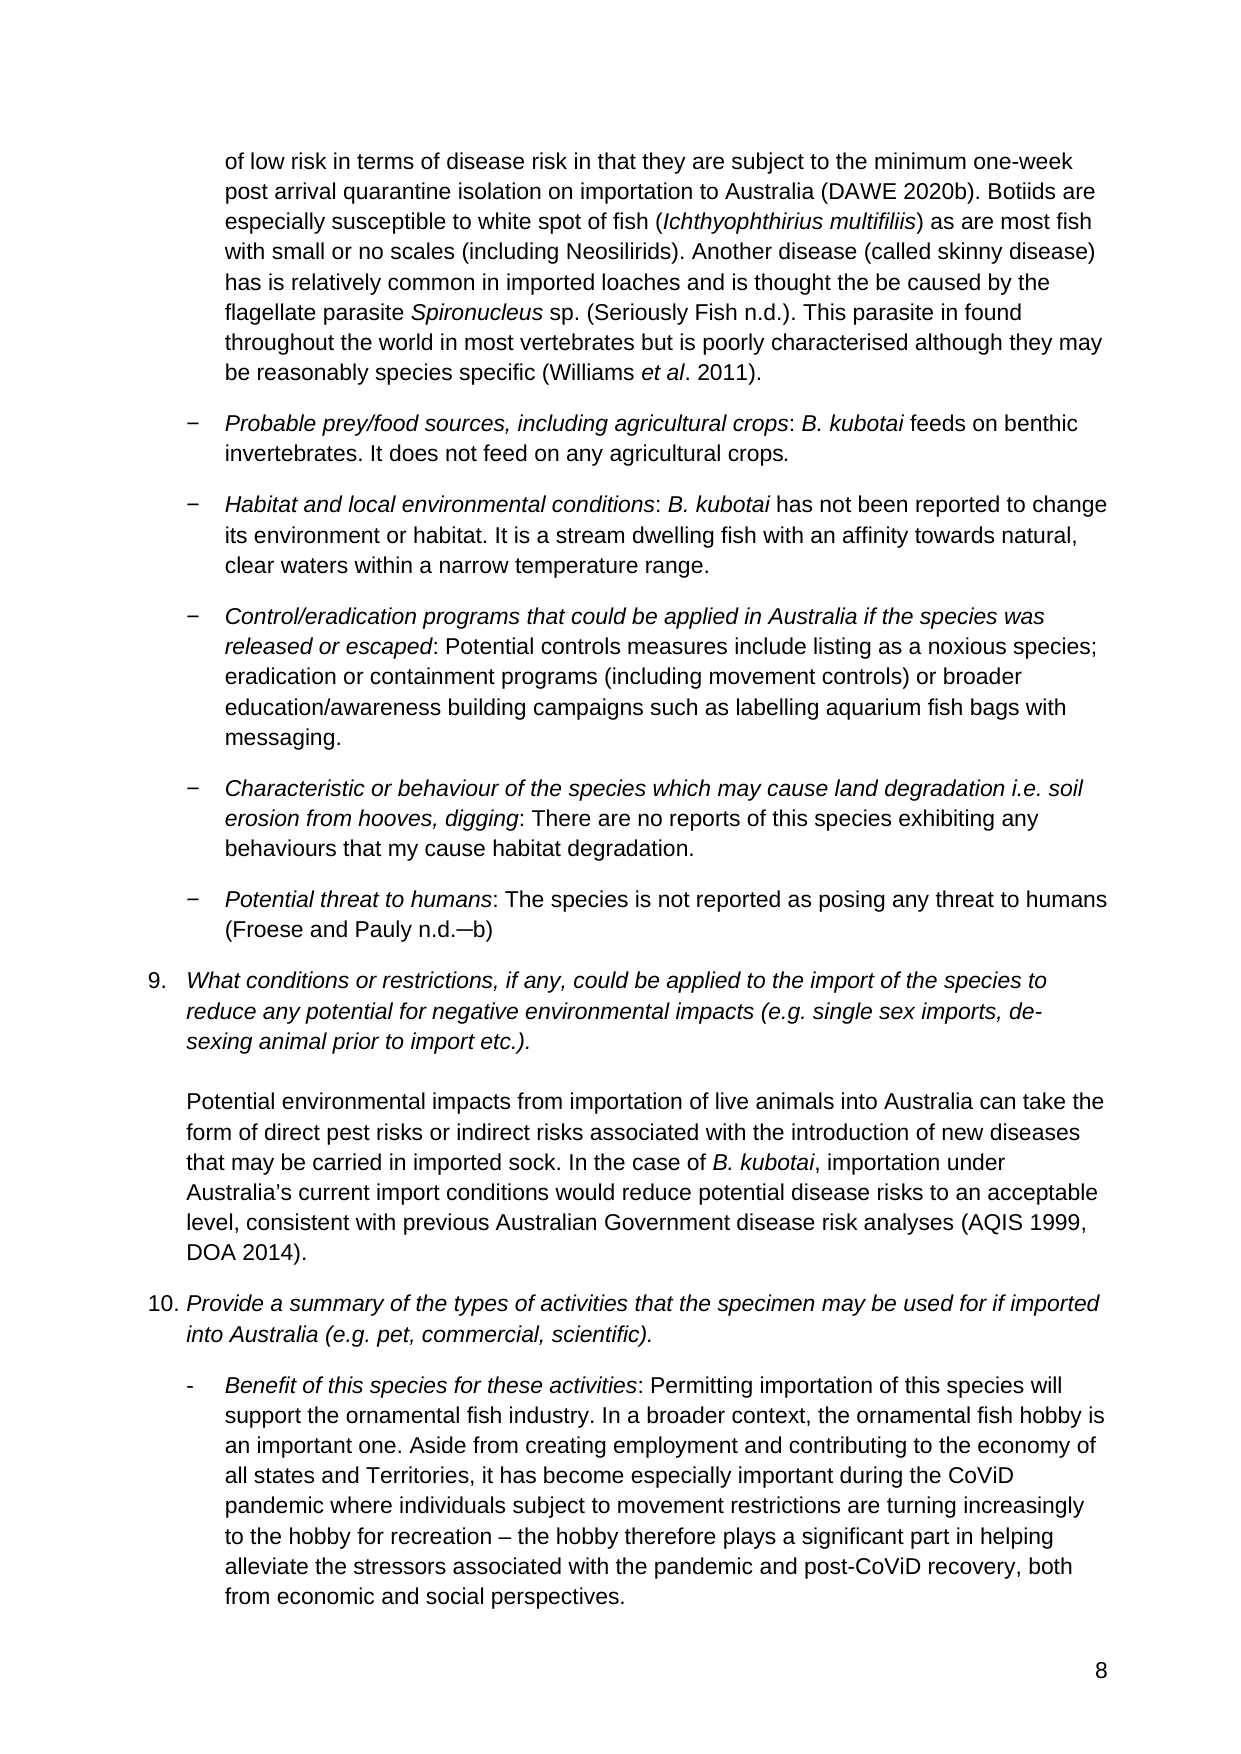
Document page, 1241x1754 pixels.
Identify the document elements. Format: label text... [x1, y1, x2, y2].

list What conditions or restrictions, if any, could be applied to the import of the species to reduce any potential for negative environmental impacts (e.g. single sex imports, de-sexing animal prior to import etc.). Potential environmental impacts from importation of live animals into Australia can take the form of direct pest risks or indirect risks associated with the introduction of new diseases that may be carried in imported sock. In the case of B. kubotai, importation under Australia’s current import conditions would reduce potential disease risks to an acceptable level, consistent with previous Australian Government disease risk analyses (AQIS 1999, DOA 2014). [148, 967, 1107, 1266]
list Characteristic or behaviour of the species which may cause land degradation i.e. soil erosion from hooves, digging: There are no reports of this species exhibiting any behaviours that my cause habitat degradation. [186, 775, 1107, 862]
list Provide a summary of the types of activities that the specimen may be used for if imported into Australia (e.g. pet, commercial, scientific). [148, 1290, 1107, 1347]
list Habitat and local environmental conditions: B. kubotai has not been reported to change its environment or habitat. It is a stream dwelling fish with an affinity towards natural, clear waters within a narrow temperature range. [186, 491, 1107, 578]
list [186, 1372, 1107, 1640]
list Probable prey/food sources, including agricultural crops: B. kubotai feeds on benthic invertebrates. It does not feed on any agricultural crops. [186, 410, 1107, 467]
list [186, 148, 1107, 386]
list Potential threat to humans: The species is not reported as posing any threat to humans (Froese and Pauly n.d.─b) [186, 886, 1107, 943]
list Control/eradication programs that could be applied in Australia if the species was released or escaped: Potential controls measures include listing as a noxious species; eradication or containment programs (including movement controls) or broader education/awareness building campaigns such as labelling aquarium fish bags with messaging. [186, 603, 1107, 750]
